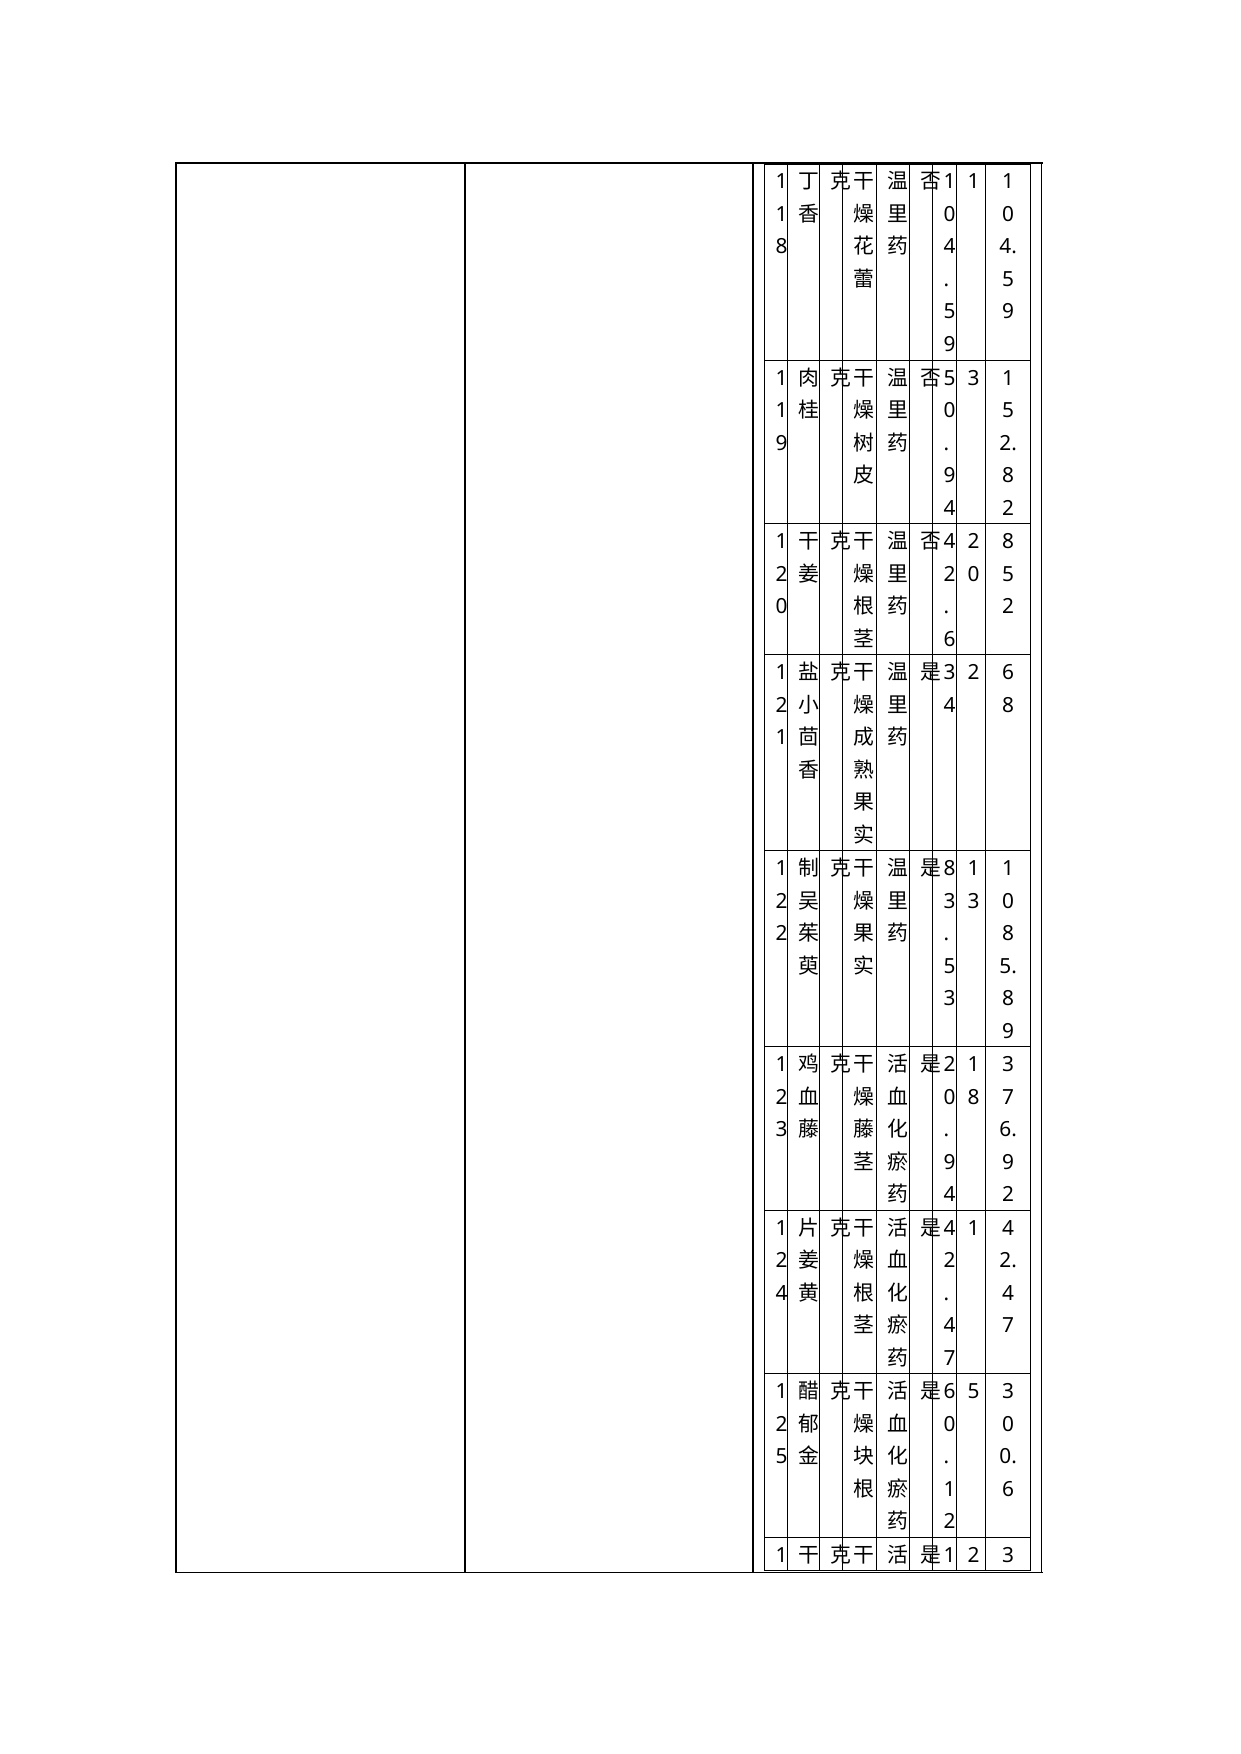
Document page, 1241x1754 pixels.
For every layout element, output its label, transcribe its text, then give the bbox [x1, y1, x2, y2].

table_cell [820, 1211, 842, 1373]
table_cell [877, 1538, 909, 1570]
table_cell [933, 165, 956, 360]
table_cell [843, 1538, 876, 1570]
table_cell [910, 361, 932, 523]
table_cell [788, 165, 819, 360]
table_cell [986, 1374, 1030, 1537]
table_cell [957, 851, 985, 1046]
table_cell [933, 1374, 956, 1537]
table_cell [986, 655, 1030, 850]
table_cell [466, 164, 752, 1571]
table_cell [910, 1538, 932, 1570]
table_cell [957, 655, 985, 850]
table_cell [957, 361, 985, 523]
table_cell [910, 524, 932, 654]
table_cell [820, 655, 842, 850]
table_cell [765, 361, 787, 523]
table_cell [843, 655, 876, 850]
table_cell [957, 1538, 985, 1570]
table_cell [986, 851, 1030, 1046]
table_cell [820, 361, 842, 523]
table_cell [820, 1538, 842, 1570]
table_cell [933, 851, 956, 1046]
table_cell [877, 1047, 909, 1210]
table_cell [877, 655, 909, 850]
table_cell [765, 1538, 787, 1570]
table_cell [843, 361, 876, 523]
table_cell [765, 655, 787, 850]
table_cell [820, 1047, 842, 1210]
table_cell [877, 1374, 909, 1537]
table_cell [957, 1374, 985, 1537]
table_cell [933, 361, 956, 523]
table_cell [765, 1211, 787, 1373]
table_cell [765, 165, 787, 360]
table_cell [933, 524, 956, 654]
table_cell [843, 1374, 876, 1537]
table_cell [843, 524, 876, 654]
table_cell [820, 524, 842, 654]
table_cell 1 [177, 164, 464, 1571]
table_cell [957, 165, 985, 360]
table_cell [910, 1211, 932, 1373]
table_cell [843, 1211, 876, 1373]
table_cell [765, 524, 787, 654]
table_cell [933, 655, 956, 850]
table_cell [933, 1047, 956, 1210]
table_cell [843, 851, 876, 1046]
table_cell [910, 1374, 932, 1537]
table_cell [986, 361, 1030, 523]
table_cell [986, 524, 1030, 654]
table_cell [788, 1374, 819, 1537]
table_cell [765, 1374, 787, 1537]
table_cell [820, 1374, 842, 1537]
table_cell [778, 1287, 783, 1295]
table_cell [788, 1538, 819, 1570]
table_cell [957, 524, 985, 654]
table_cell [788, 1047, 819, 1210]
table_cell [933, 1538, 956, 1570]
table_cell [788, 851, 819, 1046]
table_cell [910, 851, 932, 1046]
table_cell [820, 165, 842, 360]
table_cell [986, 1538, 1030, 1570]
table_cell [843, 165, 876, 360]
table_cell [877, 524, 909, 654]
table_cell [910, 655, 932, 850]
table_cell [788, 524, 819, 654]
table_cell [788, 655, 819, 850]
table_cell [877, 165, 909, 360]
table_cell [788, 361, 819, 523]
table_cell [910, 165, 932, 360]
table_cell [765, 1047, 787, 1210]
table_cell [957, 1047, 985, 1210]
table_cell [910, 1047, 932, 1210]
table_cell [820, 851, 842, 1046]
table_cell [986, 165, 1030, 360]
table_cell [877, 1211, 909, 1373]
table_cell [843, 1047, 876, 1210]
table_cell [957, 1211, 985, 1373]
table_cell [877, 851, 909, 1046]
table_cell [765, 851, 787, 1046]
table_cell [754, 164, 764, 1571]
table_cell [933, 1211, 956, 1373]
table_cell [986, 1211, 1030, 1373]
table_cell [986, 1047, 1030, 1210]
table_cell [788, 1211, 819, 1373]
table_cell [1031, 164, 1041, 1571]
table_cell [877, 361, 909, 523]
